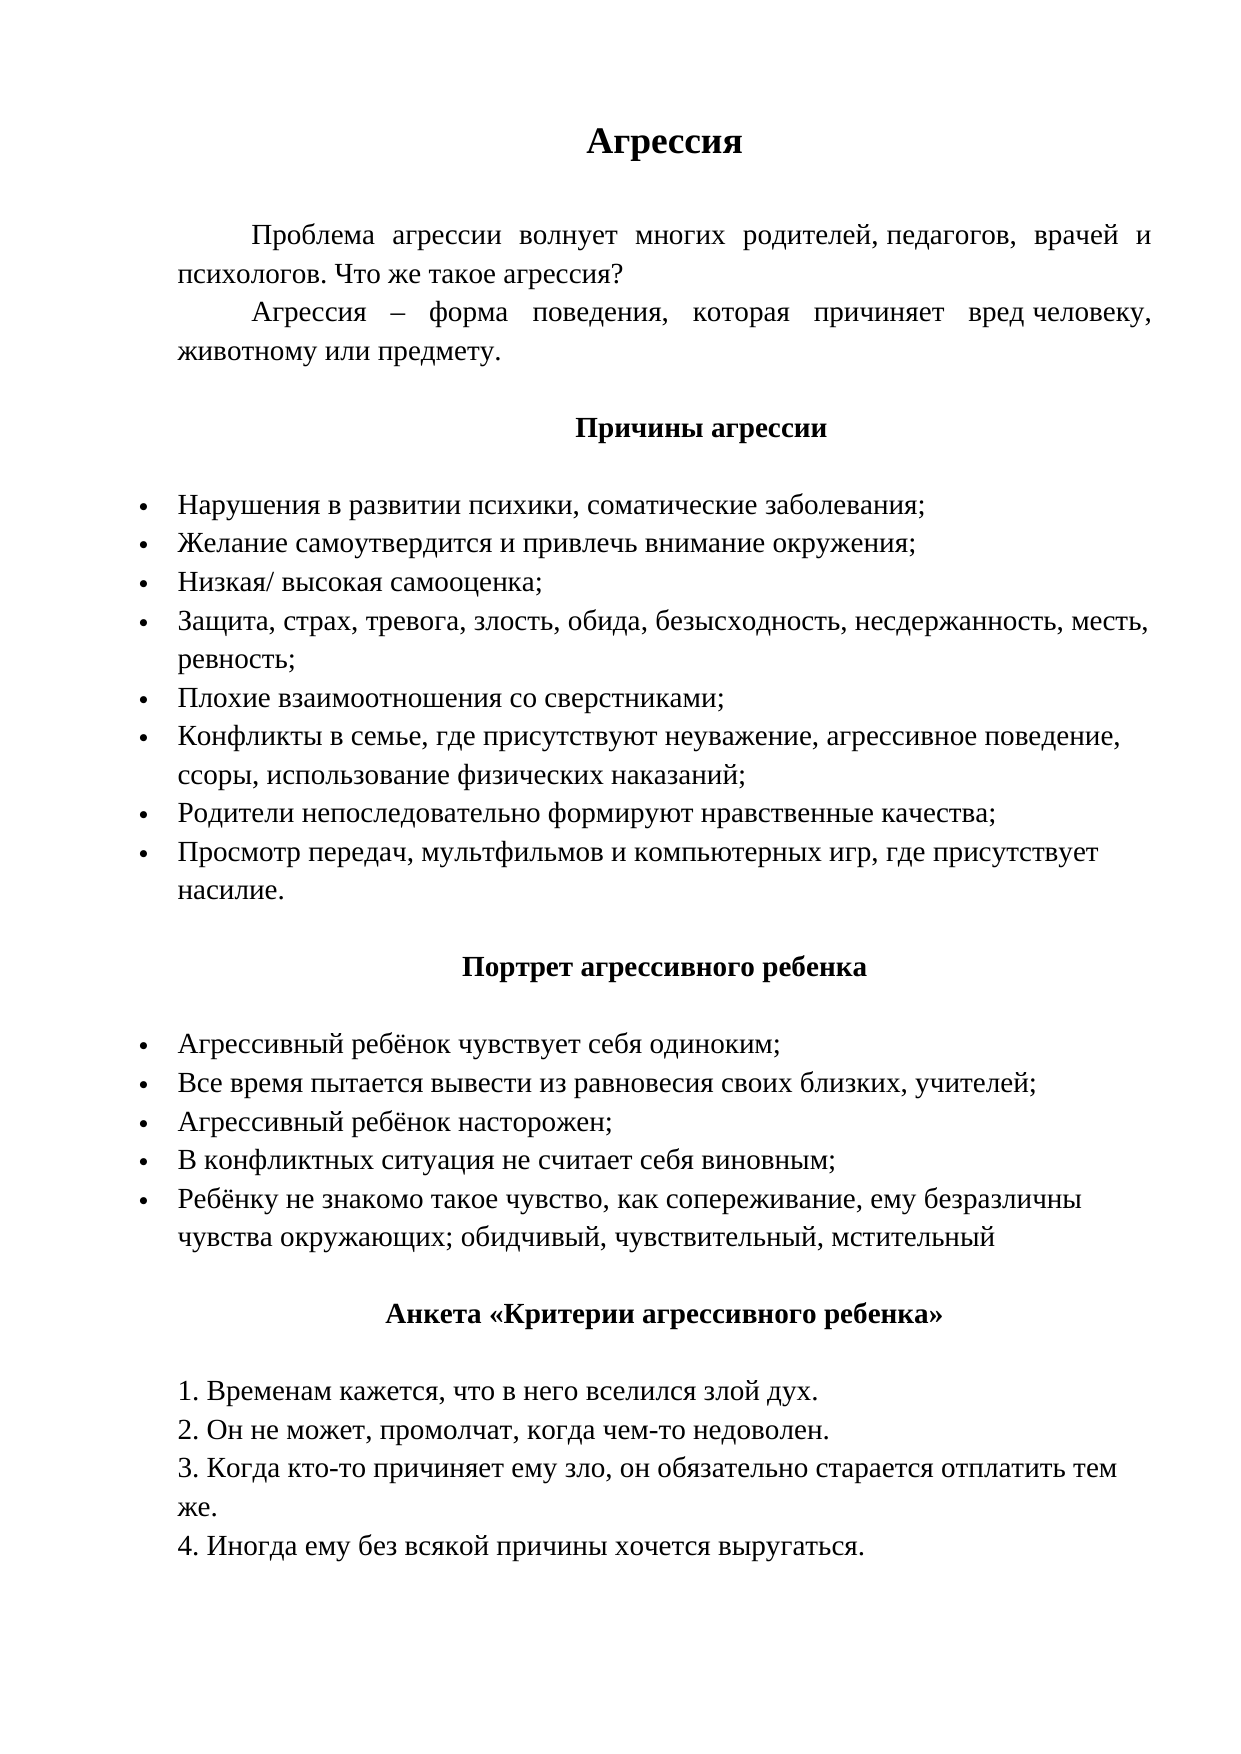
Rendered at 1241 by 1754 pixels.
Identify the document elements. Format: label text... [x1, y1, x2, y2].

text 4. Иногда ему без всякой причины хочется выругаться. [177, 1528, 1152, 1561]
list Желание самоутвердится и привлечь внимание окружения; [140, 526, 1152, 559]
text Анкета «Критерии агрессивного ребенка» [177, 1296, 1152, 1330]
list Все время пытается вывести из равновесия своих близких, учителей; [140, 1065, 1152, 1099]
list Просмотр передач, мультфильмов и компьютерных игр, где присутствует насилие. [140, 834, 1152, 906]
text Агрессия [177, 118, 1152, 161]
text 3. Когда кто-то причиняет ему зло, он обязательно старается отплатить тем же. [177, 1451, 1152, 1523]
list Агрессивный ребёнок чувствует себя одиноким; [140, 1027, 1152, 1060]
text Агрессия – форма поведения, которая причиняет вред человеку, животному или предмету. [177, 294, 1152, 366]
list В конфликтных ситуация не считает себя виновным; [140, 1142, 1152, 1176]
text Портрет агрессивного ребенка [177, 949, 1152, 983]
list Защита, страх, тревога, злость, обида, безысходность, несдержанность, месть, ревность; [140, 603, 1152, 675]
list Конфликты в семье, где присутствуют неуважение, агрессивное поведение, ссоры, использование физических наказаний; [140, 718, 1152, 790]
list Плохие взаимоотношения со сверстниками; [140, 680, 1152, 713]
list Низкая/ высокая самооценка; [140, 564, 1152, 598]
list Агрессивный ребёнок насторожен; [140, 1104, 1152, 1137]
text Причины агрессии [177, 410, 1152, 443]
text 1. Временам кажется, что в него вселился злой дух. [177, 1373, 1152, 1407]
list Родители непоследовательно формируют нравственные качества; [140, 795, 1152, 829]
list Ребёнку не знакомо такое чувство, как сопереживание, ему безразличны чувства окружающих; обидчивый, чувствительный, мстительный [140, 1181, 1152, 1253]
text 2. Он не может, промолчат, когда чем-то недоволен. [177, 1412, 1152, 1446]
text Проблема агрессии волнует многих родителей, педагогов, врачей и психологов. Что же такое агрессия? [177, 217, 1152, 289]
list Нарушения в развитии психики, соматические заболевания; [140, 487, 1152, 521]
